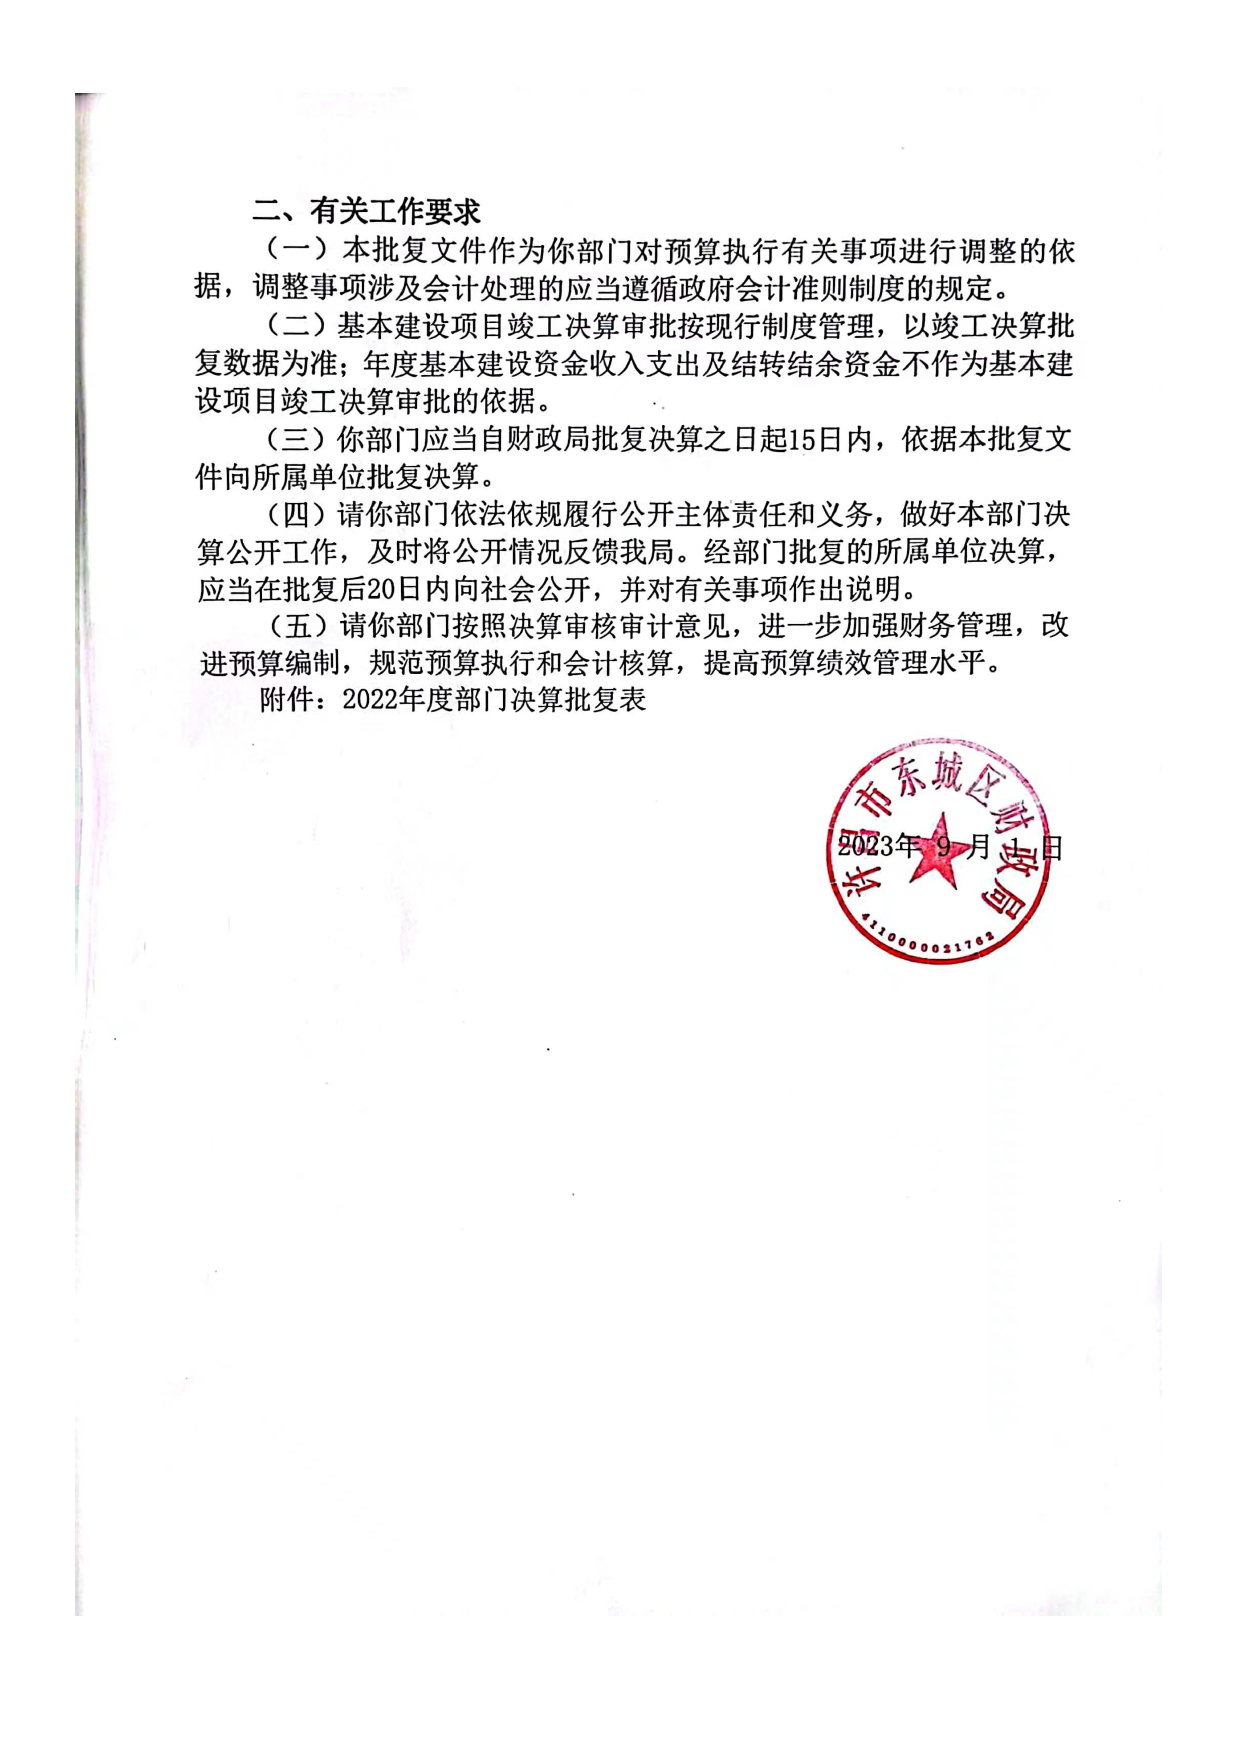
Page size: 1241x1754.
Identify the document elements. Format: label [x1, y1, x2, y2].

picture [75, 87, 1162, 1616]
